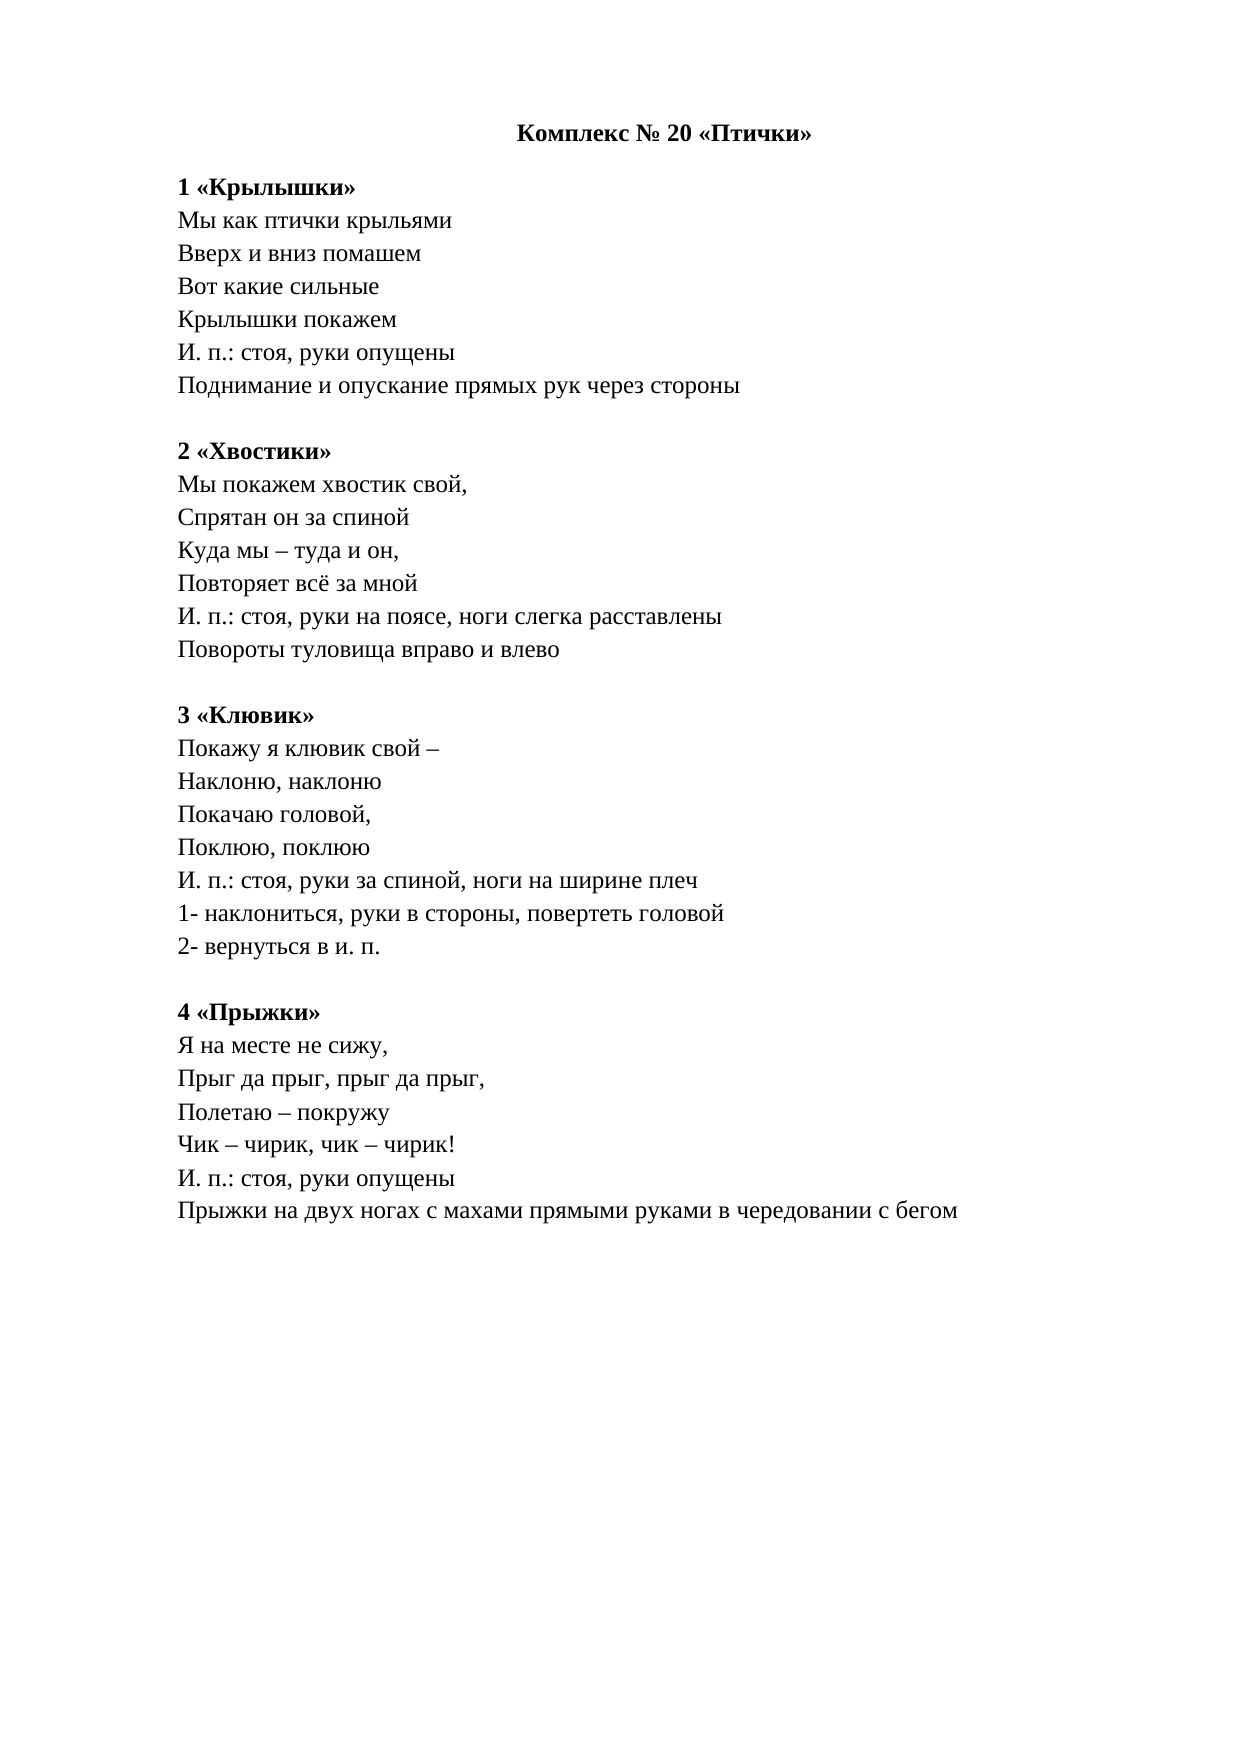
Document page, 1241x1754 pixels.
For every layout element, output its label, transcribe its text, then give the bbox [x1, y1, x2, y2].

text Комплекс № 20 «Птички» [177, 118, 1152, 147]
text 1 «Крылышки» Мы как птички крыльями Вверх и вниз помашем Вот какие сильные Крылышки покажем И. п.: стоя, руки опущены Поднимание и опускание прямых рук через стороны 2 «Хвостики» Мы покажем хвостик свой, Спрятан он за спиной Куда мы – туда и он, Повторяет всё за мной И. п.: стоя, руки на поясе, ноги слегка расставлены Повороты туловища вправо и влево 3 «Клювик» Покажу я клювик свой – Наклоню, наклоню Покачаю головой, Поклюю, поклюю И. п.: стоя, руки за спиной, ноги на ширине плеч 1- наклониться, руки в стороны, повертеть головой 2- вернуться в и. п. 4 «Прыжки» Я на месте не сижу, Прыг да прыг, прыг да прыг, Полетаю – покружу Чик – чирик, чик – чирик! И. п.: стоя, руки опущены Прыжки на двух ногах с махами прямыми руками в чередовании с бегом [177, 172, 1152, 1224]
